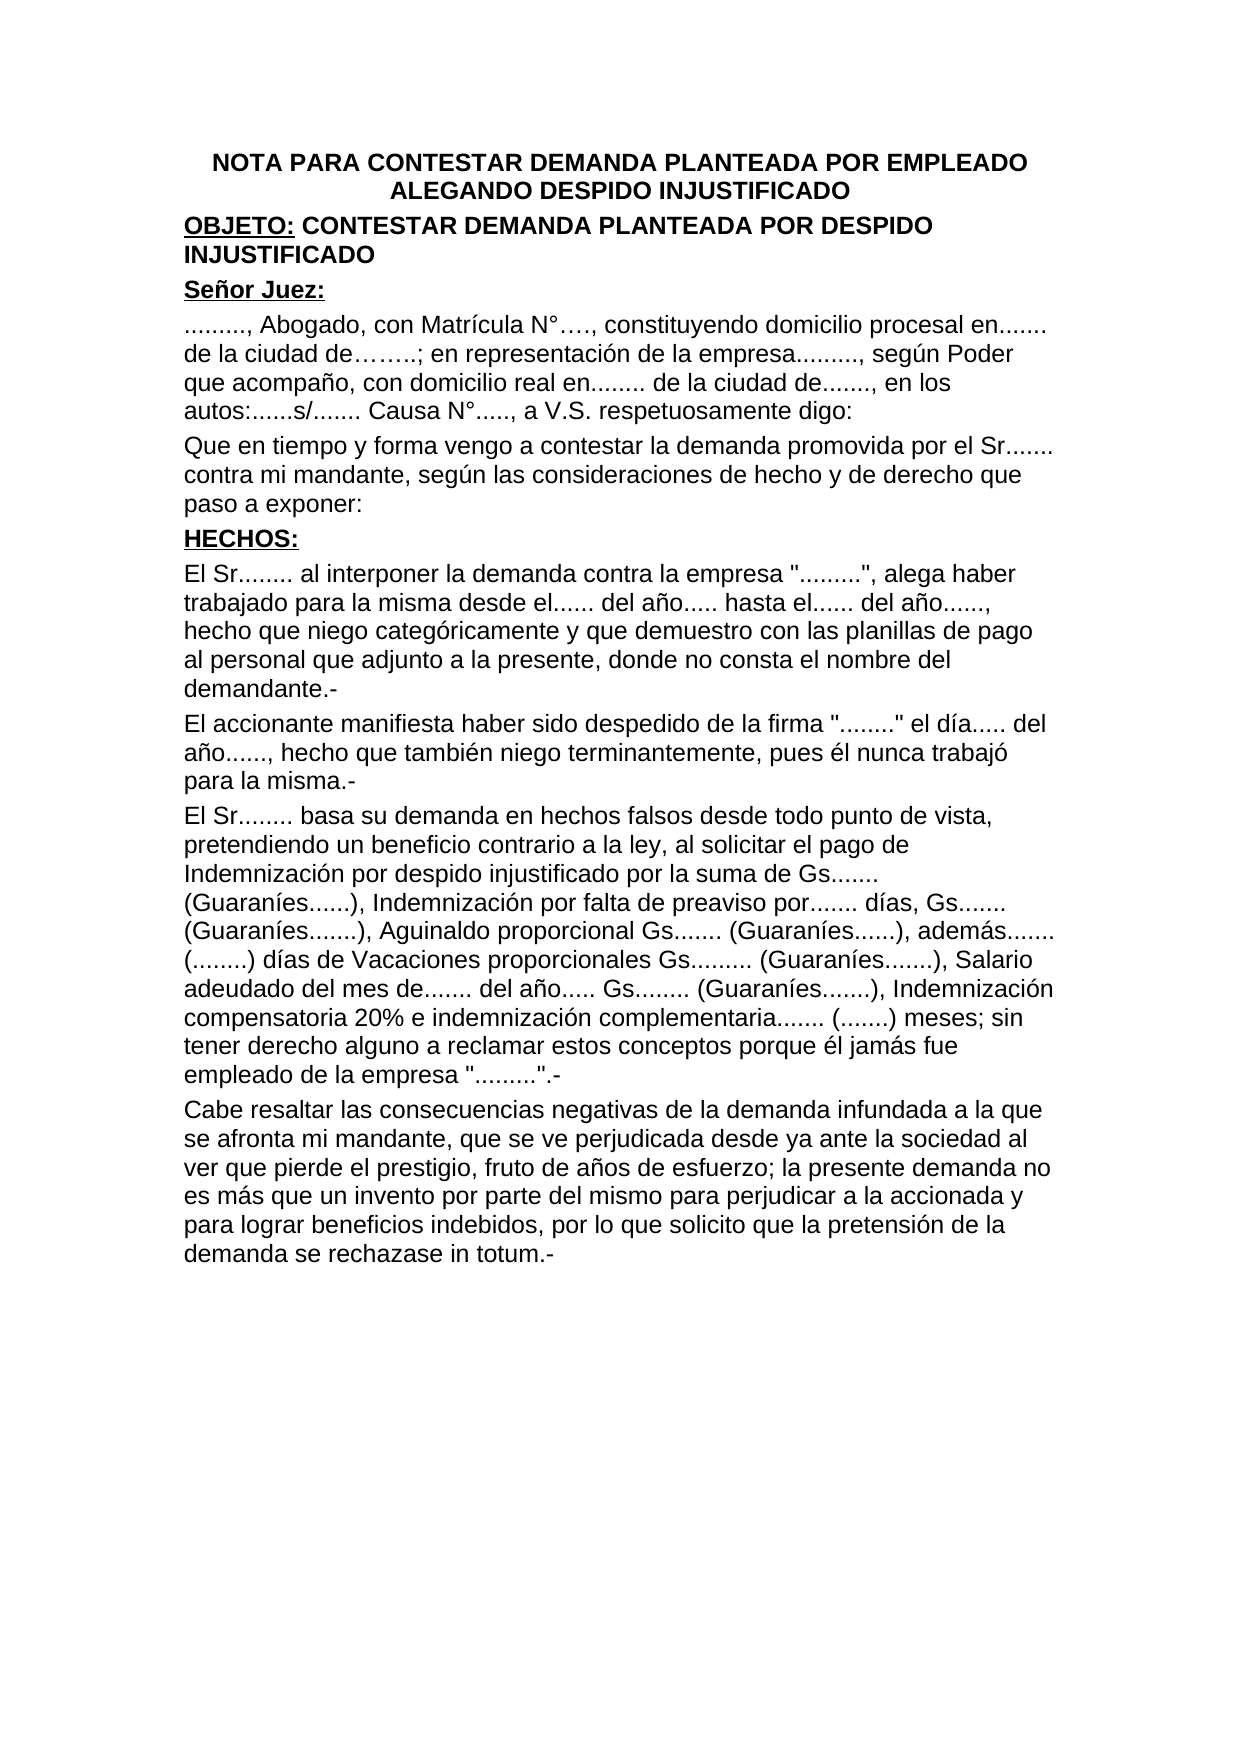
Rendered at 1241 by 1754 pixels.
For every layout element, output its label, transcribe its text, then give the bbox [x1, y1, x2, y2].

table_header NOTA PARA CONTESTAR DEMANDA PLANTEADA POR EMPLEADO ALEGANDO DESPIDO INJUSTIFICADO [177, 148, 1063, 211]
table_cell OBJETO: CONTESTAR DEMANDA PLANTEADA POR DESPIDO INJUSTIFICADO Señor Juez: ........., Abogado, con Matrícula N°…., constituyendo domicilio procesal en....... de la ciudad de……..; en representación de la empresa........., según Poder que acompaño, con domicilio real en........ de la ciudad de......., en los autos:......s/....... Causa N°....., a V.S. respetuosamente digo: Que en tiempo y forma vengo a contestar la demanda promovida por el Sr....... contra mi mandante, según las consideraciones de hecho y de derecho que paso a exponer: HECHOS: El Sr........ al interponer la demanda contra la empresa ".........", alega haber trabajado para la misma desde el...... del año..... hasta el...... del año......, hecho que niego categóricamente y que demuestro con las planillas de pago al personal que adjunto a la presente, donde no consta el nombre del demandante.- El accionante manifiesta haber sido despedido de la firma "........" el día..... del año......, hecho que también niego terminantemente, pues él nunca trabajó para la misma.- El Sr........ basa su demanda en hechos falsos desde todo punto de vista, pretendiendo un beneficio contrario a la ley, al solicitar el pago de Indemnización por despido injustificado por la suma de Gs....... (Guaraníes......), Indemnización por falta de preaviso por....... días, Gs....... (Guaraníes.......), Aguinaldo proporcional Gs....... (Guaraníes......), además....... (........) días de Vacaciones proporcionales Gs......... (Guaraníes.......), Salario adeudado del mes de....... del año..... Gs........ (Guaraníes.......), Indemnización compensatoria 20% e indemnización complementaria....... (.......) meses; sin tener derecho alguno a reclamar estos conceptos porque él jamás fue empleado de la empresa ".........".- Cabe resaltar las consecuencias negativas de la demanda infundada a la que se afronta mi mandante, que se ve perjudicada desde ya ante la sociedad al ver que pierde el prestigio, fruto de años de esfuerzo; la presente demanda no es más que un invento por parte del mismo para perjudicar a la accionada y para lograr beneficios indebidos, por lo que solicito que la pretensión de la demanda se rechazase in totum.- [177, 211, 1063, 1274]
